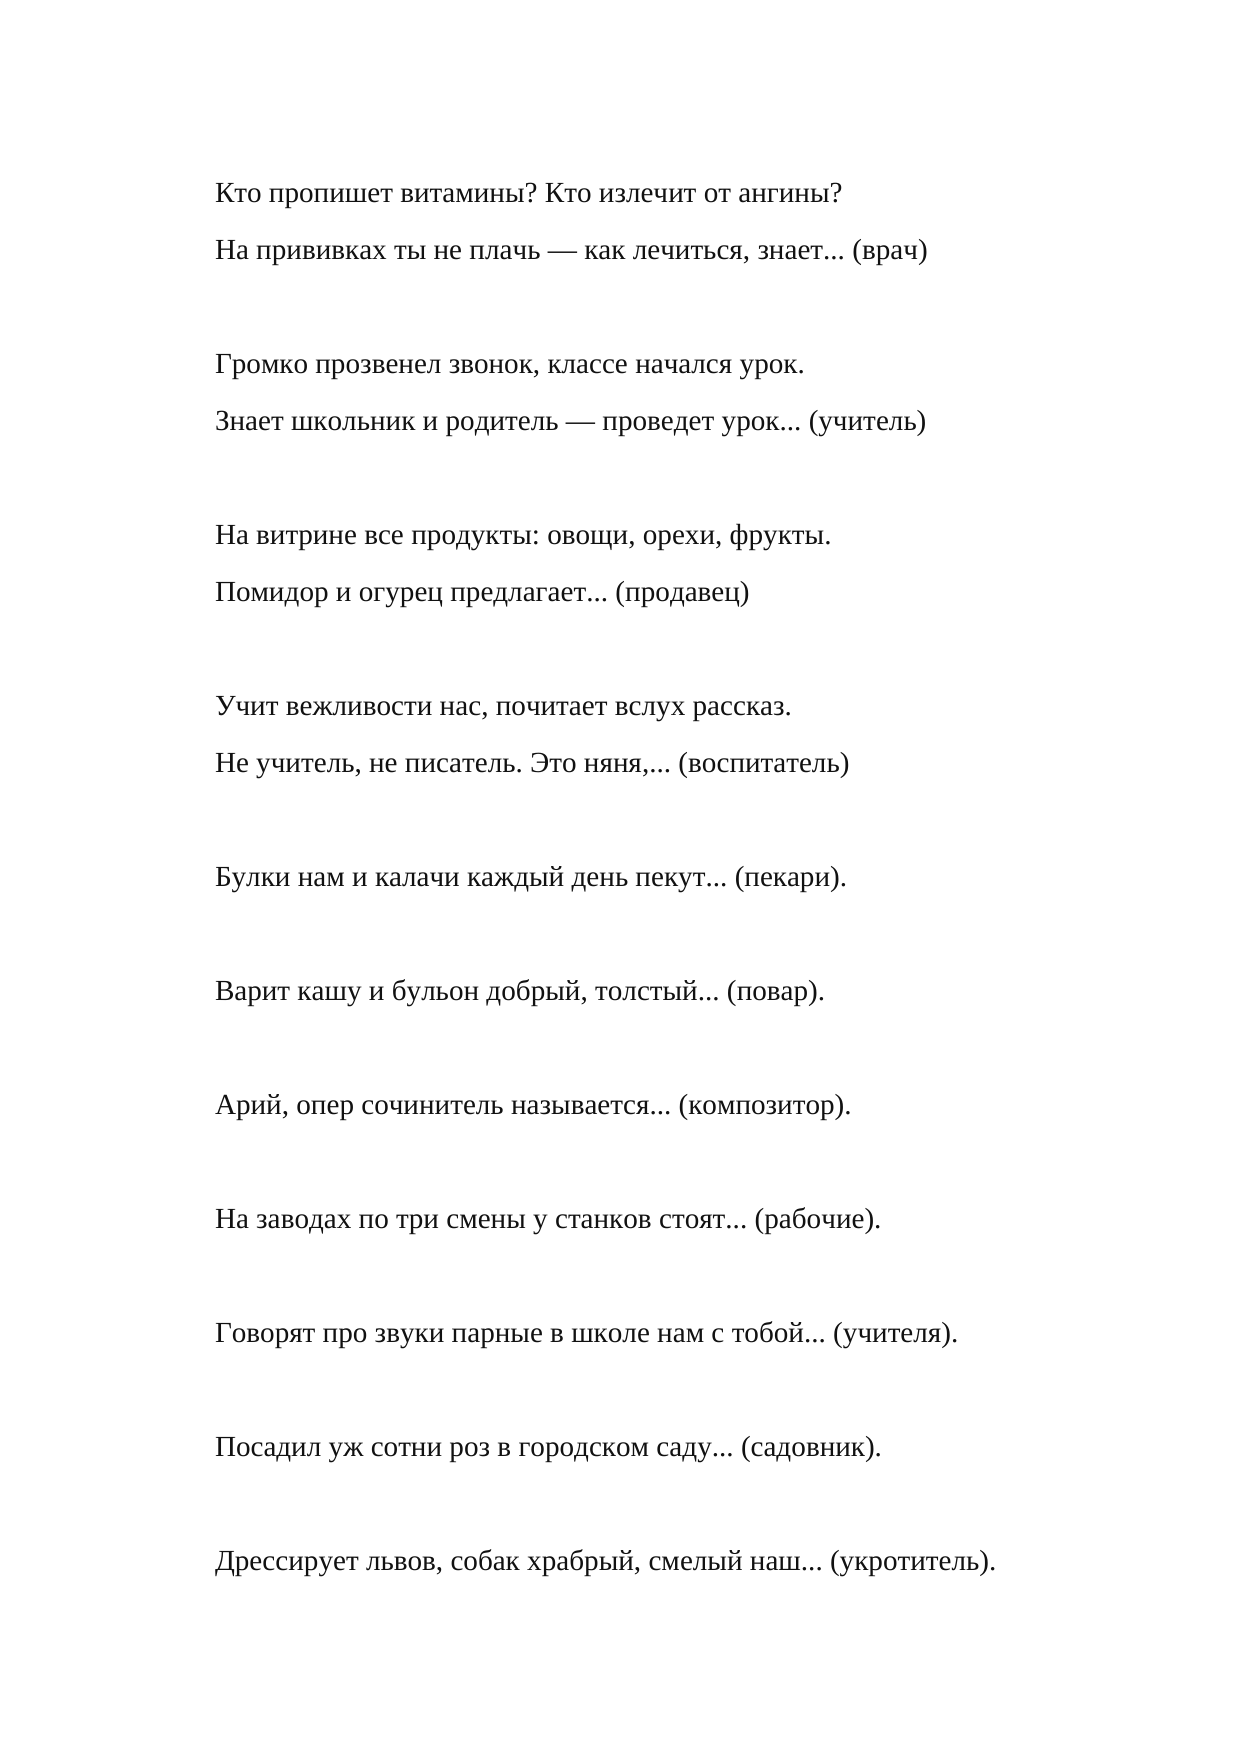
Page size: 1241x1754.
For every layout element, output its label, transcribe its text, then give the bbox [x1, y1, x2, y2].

text Учит вежливости нас, почитает вслух рассказ. [177, 688, 1152, 721]
text На витрине все продукты: овощи, орехи, фрукты. [177, 517, 1152, 551]
text На прививках ты не плачь — как лечиться, знает... (врач) [177, 232, 1152, 266]
text Помидор и огурец предлагает... (продавец) [177, 574, 1152, 607]
text Булки нам и калачи каждый день пекут... (пекари). [177, 859, 1152, 892]
text Варит кашу и бульон добрый, толстый... (повар). [177, 973, 1152, 1006]
text Не учитель, не писатель. Это няня,... (воспитатель) [177, 745, 1152, 778]
text Громко прозвенел звонок, классе начался урок. [177, 346, 1152, 379]
text Арий, опер сочинитель называется... (композитор). [177, 1087, 1152, 1120]
text На заводах по три смены у станков стоят... (рабочие). [177, 1201, 1152, 1234]
text Кто пропишет витамины? Кто излечит от ангины? [177, 175, 1152, 209]
text Дрессирует львов, собак храбрый, смелый наш... (укротитель). [177, 1543, 1152, 1576]
text Знает школьник и родитель — проведет урок... (учитель) [177, 403, 1152, 437]
text Посадил уж сотни роз в городском саду... (садовник). [177, 1429, 1152, 1462]
text Говорят про звуки парные в школе нам с тобой... (учителя). [177, 1315, 1152, 1348]
